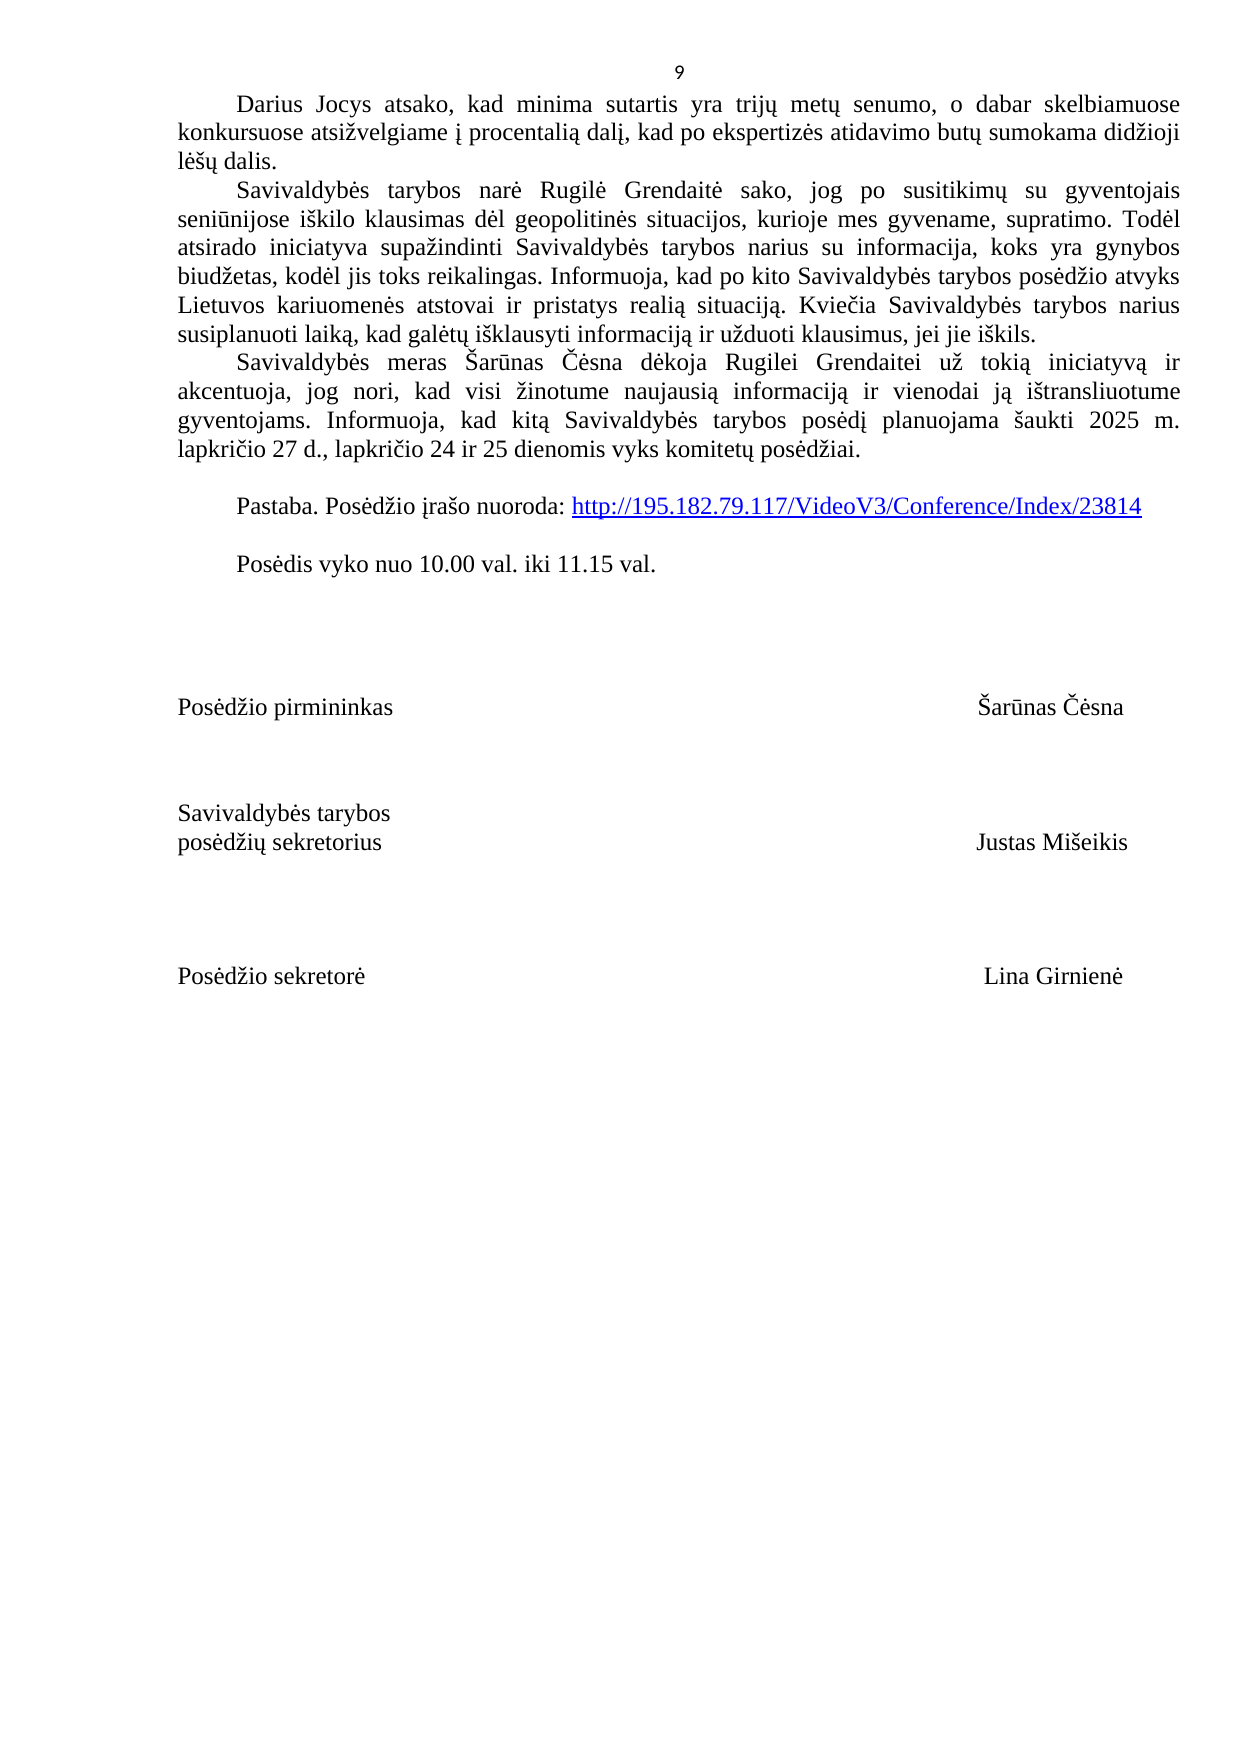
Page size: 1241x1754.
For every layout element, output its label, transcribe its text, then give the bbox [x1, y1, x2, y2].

text posėdžių sekretorius Justas Mišeikis [177, 827, 1181, 855]
text Savivaldybės meras Šarūnas Čėsna dėkoja Rugilei Grendaitei už tokią iniciatyvą ir akcentuoja, jog nori, kad visi žinotume naujausią informaciją ir vienodai ją ištransliuotume gyventojams. Informuoja, kad kitą Savivaldybės tarybos posėdį planuojama šaukti 2025 m. lapkričio 27 d., lapkričio 24 ir 25 dienomis vyks komitetų posėdžiai. [177, 405, 1181, 462]
text Darius Jocys atsako, kad minima sutartis yra trijų metų senumo, o dabar skelbiamuose konkursuose atsižvelgiame į procentalią dalį, kad po ekspertizės atidavimo butų sumokama didžioji lėšų dalis. [177, 89, 1181, 175]
text Pastaba. Posėdžio įrašo nuoroda: http://195.182.79.117/VideoV3/Conference/Index/23814 [177, 491, 1181, 520]
text Savivaldybės tarybos narė Rugilė Grendaitė sako, jog po susitikimų su gyventojais seniūnijose iškilo klausimas dėl geopolitinės situacijos, kurioje mes gyvename, supratimo. Todėl atsirado iniciatyva supažindinti Savivaldybės tarybos narius su informacija, koks yra gynybos biudžetas, kodėl jis toks reikalingas. Informuoja, kad po kito Savivaldybės tarybos posėdžio atvyks Lietuvos kariuomenės atstovai ir pristatys realią situaciją. Kviečia Savivaldybės tarybos narius susiplanuoti laiką, kad galėtų išklausyti informaciją ir užduoti klausimus, jei jie iškils. [177, 175, 1181, 347]
text Savivaldybės meras Šarūnas Čėsna dėkoja Rugilei Grendaitei už tokią iniciatyvą ir akcentuoja, jog nori, kad visi žinotume naujausią informaciją ir vienodai ją ištransliuotume gyventojams. Informuoja, kad kitą Savivaldybės tarybos posėdį planuojama šaukti 2025 m. lapkričio 27 d., lapkričio 24 ir 25 dienomis vyks komitetų posėdžiai. [177, 347, 1181, 376]
text Posėdžio pirmininkas Šarūnas Čėsna [177, 692, 1181, 721]
text Posėdžio sekretorė Lina Girnienė [177, 961, 1181, 989]
text Savivaldybės tarybos [177, 798, 1181, 827]
text Posėdis vyko nuo 10.00 val. iki 11.15 val. [177, 549, 1181, 577]
